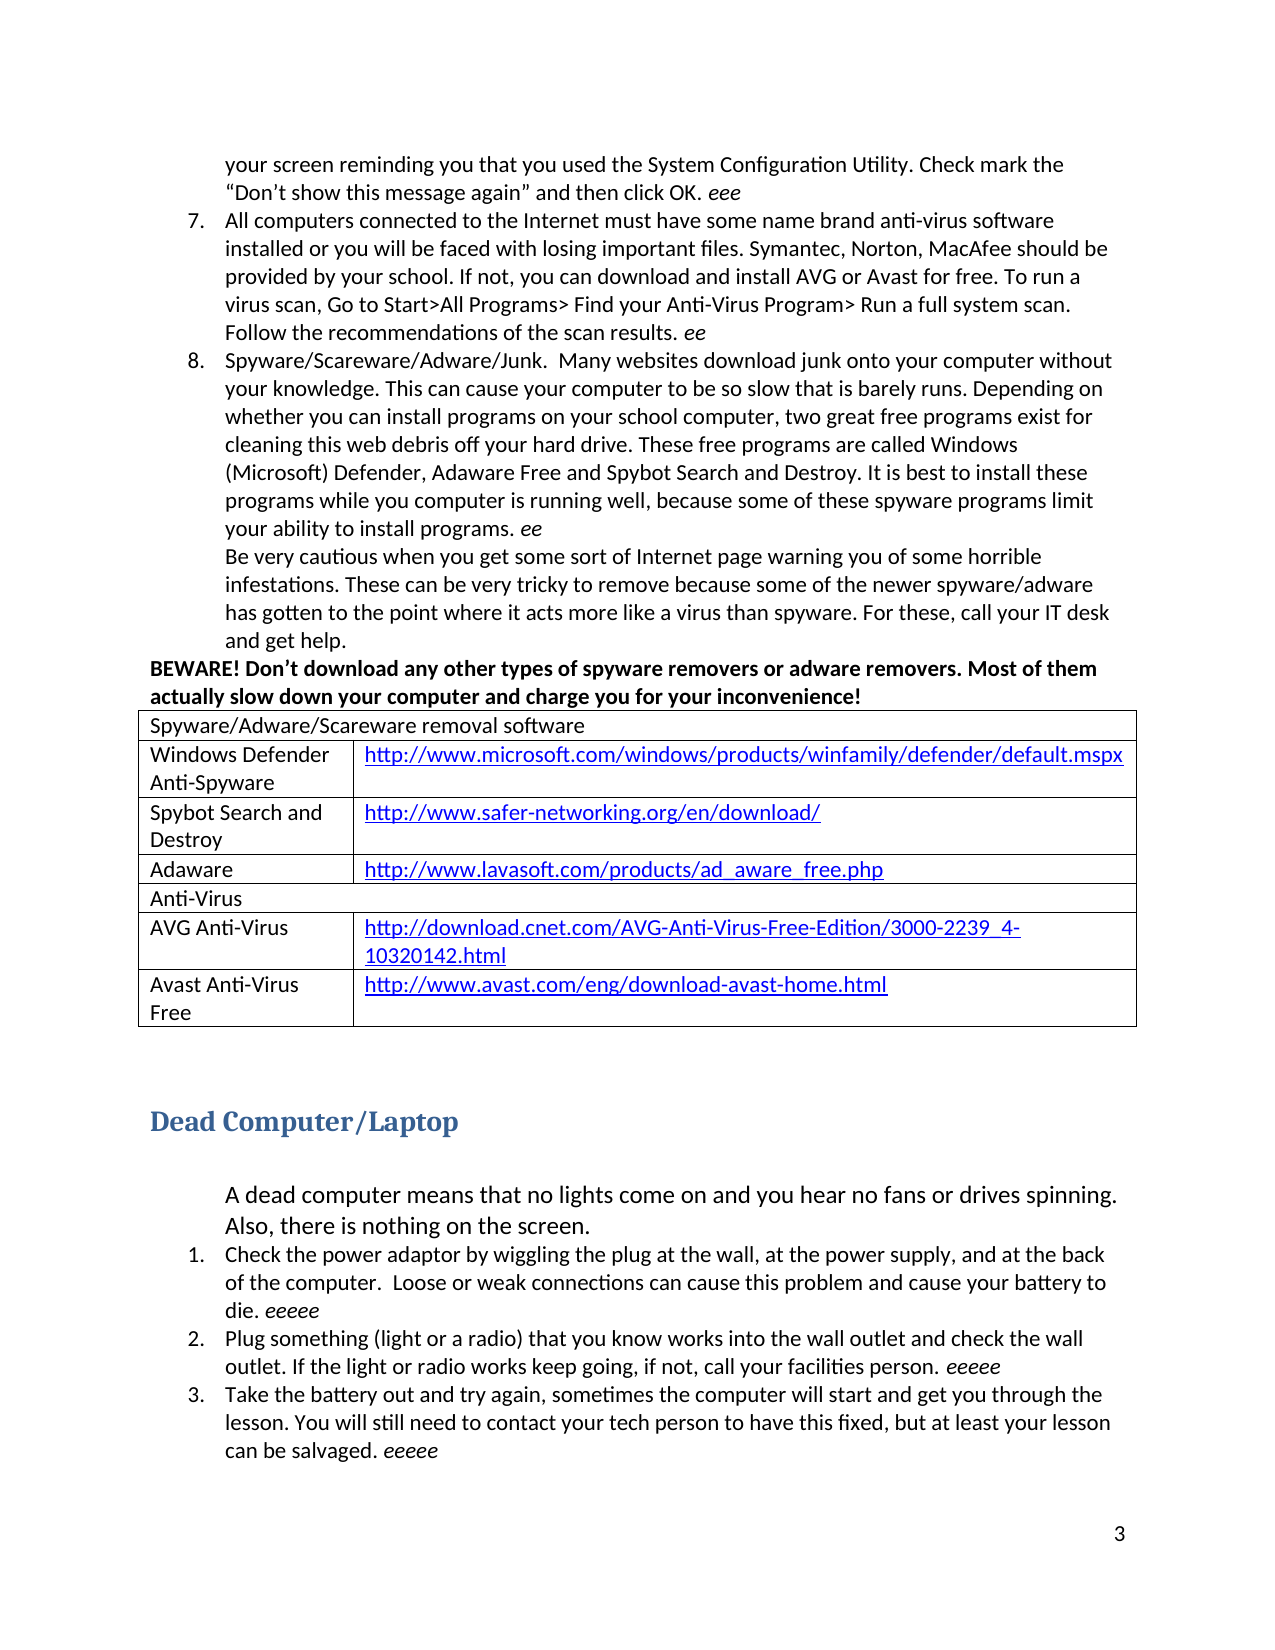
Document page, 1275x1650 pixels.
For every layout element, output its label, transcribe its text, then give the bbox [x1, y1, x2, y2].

list A dead computer means that no lights come on and you hear no fans or drives spinning. Also, there is nothing on the screen. [225, 1179, 1125, 1240]
table_cell Anti-Virus [139, 884, 1136, 912]
table_cell Windows Defender Anti-Spyware [139, 741, 353, 797]
table_cell http://www.safer-networking.org/en/download/ [354, 798, 1136, 854]
table_cell Spybot Search and Destroy [139, 798, 353, 854]
subtitle Dead Computer/Laptop [150, 1105, 1125, 1138]
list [187, 150, 1125, 206]
table_cell Avast Anti-Virus Free [139, 970, 353, 1026]
list Spyware/Scareware/Adware/Junk. Many websites download junk onto your computer without your knowledge. This can cause your computer to be so slow that is barely runs. Depending on whether you can install programs on your school computer, two great free programs exist for cleaning this web debris off your hard drive. These free programs are called Windows (Microsoft) Defender, Adaware Free and Spybot Search and Destroy. It is best to install these programs while you computer is running well, because some of these spyware programs limit your ability to install programs. ee Be very cautious when you get some sort of Internet page warning you of some horrible infestations. These can be very tricky to remove because some of the newer spyware/adware has gotten to the point where it acts more like a virus than spyware. For these, call your IT desk and get help. [187, 346, 1125, 654]
list Take the battery out and try again, sometimes the computer will start and get you through the lesson. You will still need to contact your tech person to have this fixed, but at least your lesson can be salvaged. eeeee [187, 1380, 1125, 1464]
table_cell Adaware [139, 855, 353, 883]
list Plug something (light or a radio) that you know works into the wall outlet and check the wall outlet. If the light or radio works keep going, if not, call your facilities person. eeeee [187, 1324, 1125, 1380]
text BEWARE! Don’t download any other types of spyware removers or adware removers. Most of them actually slow down your computer and charge you for your inconvenience! [150, 654, 1125, 710]
list Check the power adaptor by wiggling the plug at the wall, at the power supply, and at the back of the computer. Loose or weak connections can cause this problem and cause your battery to die. eeeee [187, 1240, 1125, 1324]
table_cell http://www.avast.com/eng/download-avast-home.html [354, 970, 1136, 1026]
table_cell http://www.microsoft.com/windows/products/winfamily/defender/default.mspx [354, 741, 1136, 797]
table_header Spyware/Adware/Scareware removal software [139, 711, 1136, 739]
list All computers connected to the Internet must have some name brand anti-virus software installed or you will be faced with losing important files. Symantec, Norton, MacAfee should be provided by your school. If not, you can download and install AVG or Avast for free. To run a virus scan, Go to Start>All Programs> Find your Anti-Virus Program> Run a full system scan. Follow the recommendations of the scan results. ee [187, 206, 1125, 346]
table_cell http://download.cnet.com/AVG-Anti-Virus-Free-Edition/3000-2239_4-10320142.html [354, 913, 1136, 969]
table_cell AVG Anti-Virus [139, 913, 353, 969]
table_cell http://www.lavasoft.com/products/ad_aware_free.php [354, 855, 1136, 883]
